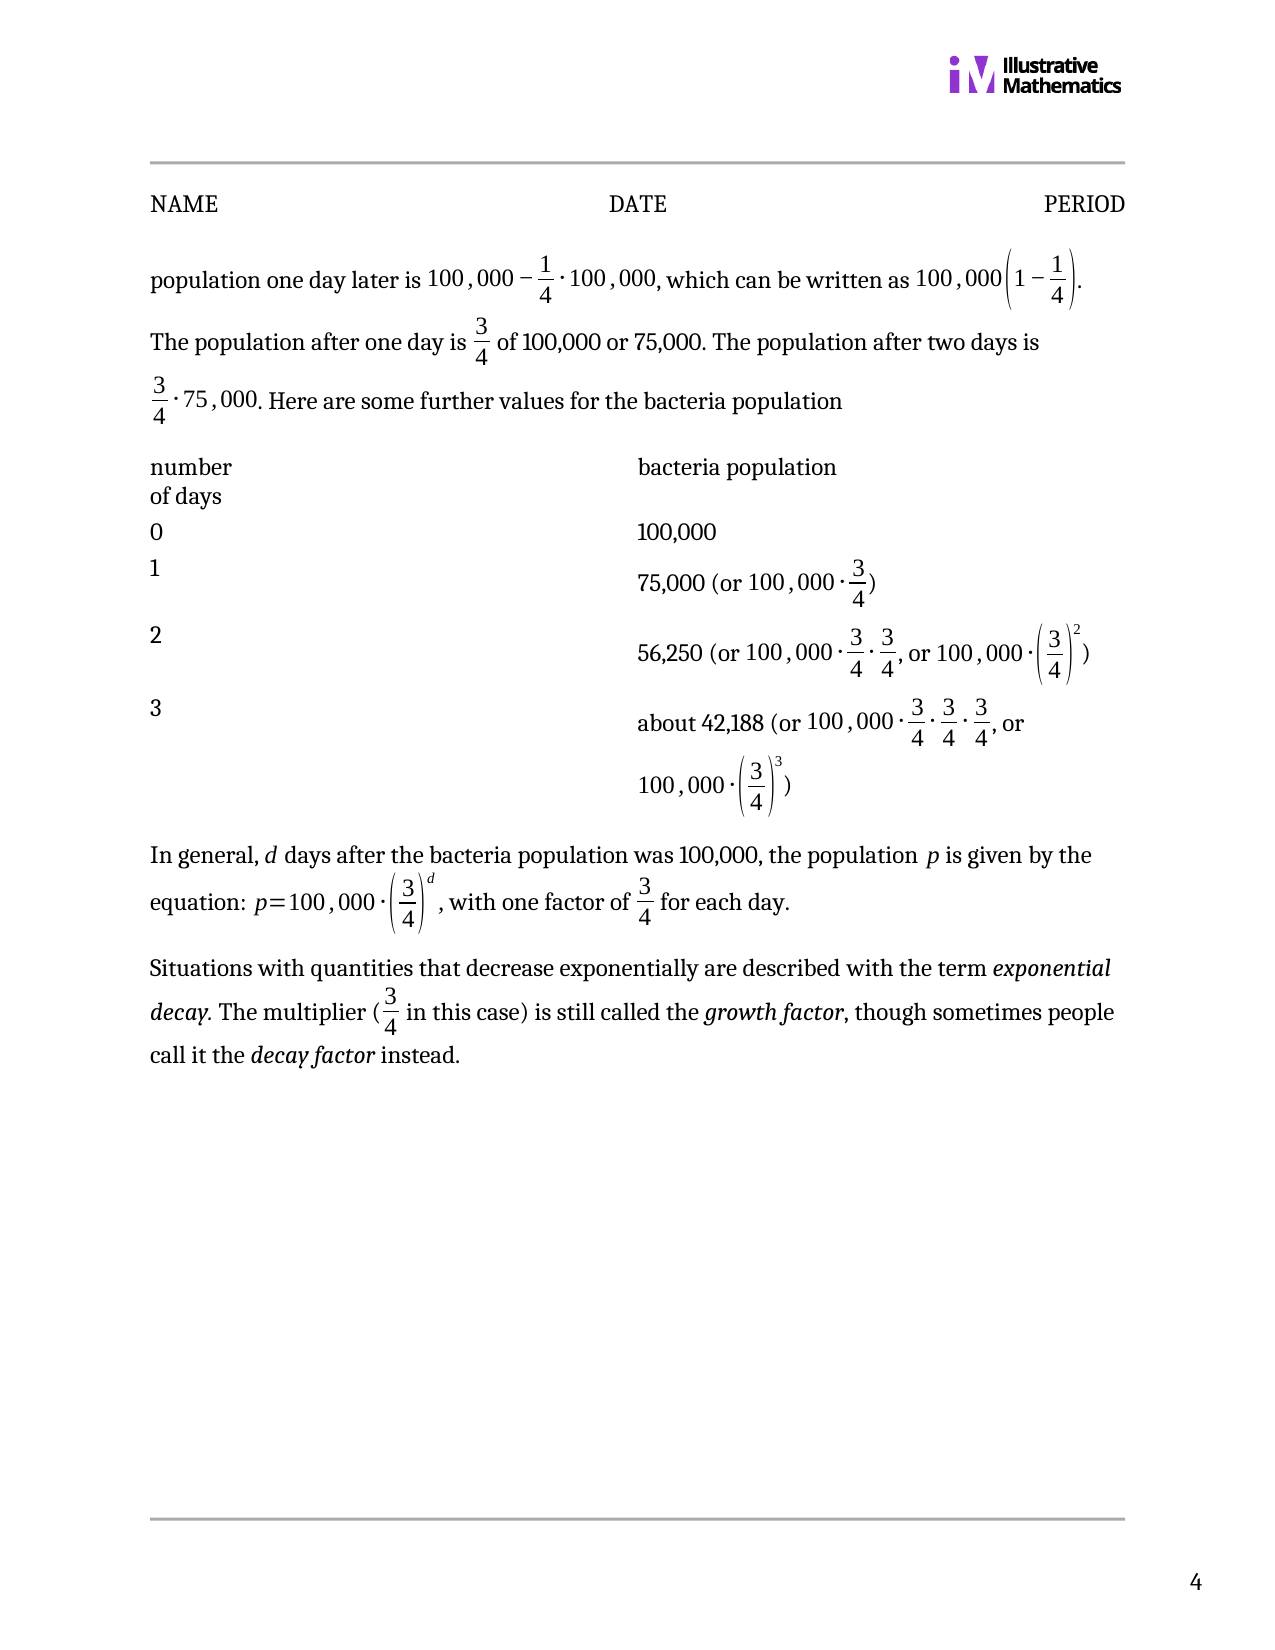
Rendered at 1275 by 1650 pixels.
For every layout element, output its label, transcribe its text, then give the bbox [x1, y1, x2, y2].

table_cell 0 [139, 514, 626, 550]
table_cell 56,250 (or , or ) [626, 617, 1114, 690]
table_cell 1 [139, 550, 626, 617]
text Situations with quantities that decrease exponentially are described with the term exponential decay. The multiplier ( in this case) is still called the growth factor, though sometimes people call it the decay factor instead. [150, 954, 1125, 1070]
table_header bacteria population [626, 449, 1114, 514]
table_cell about 42,188 (or , or ) [626, 690, 1114, 822]
picture [949, 55, 1121, 93]
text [150, 247, 1125, 430]
table_cell 75,000 (or ) [626, 550, 1114, 617]
text In general, days after the bacteria population was 100,000, the population is given by the equation: with one factor of for each day. [150, 841, 1125, 935]
table_cell 100,000 [626, 514, 1114, 550]
table_cell 2 [139, 617, 626, 690]
table_cell 3 [139, 690, 626, 822]
table_header number of days [139, 449, 626, 514]
